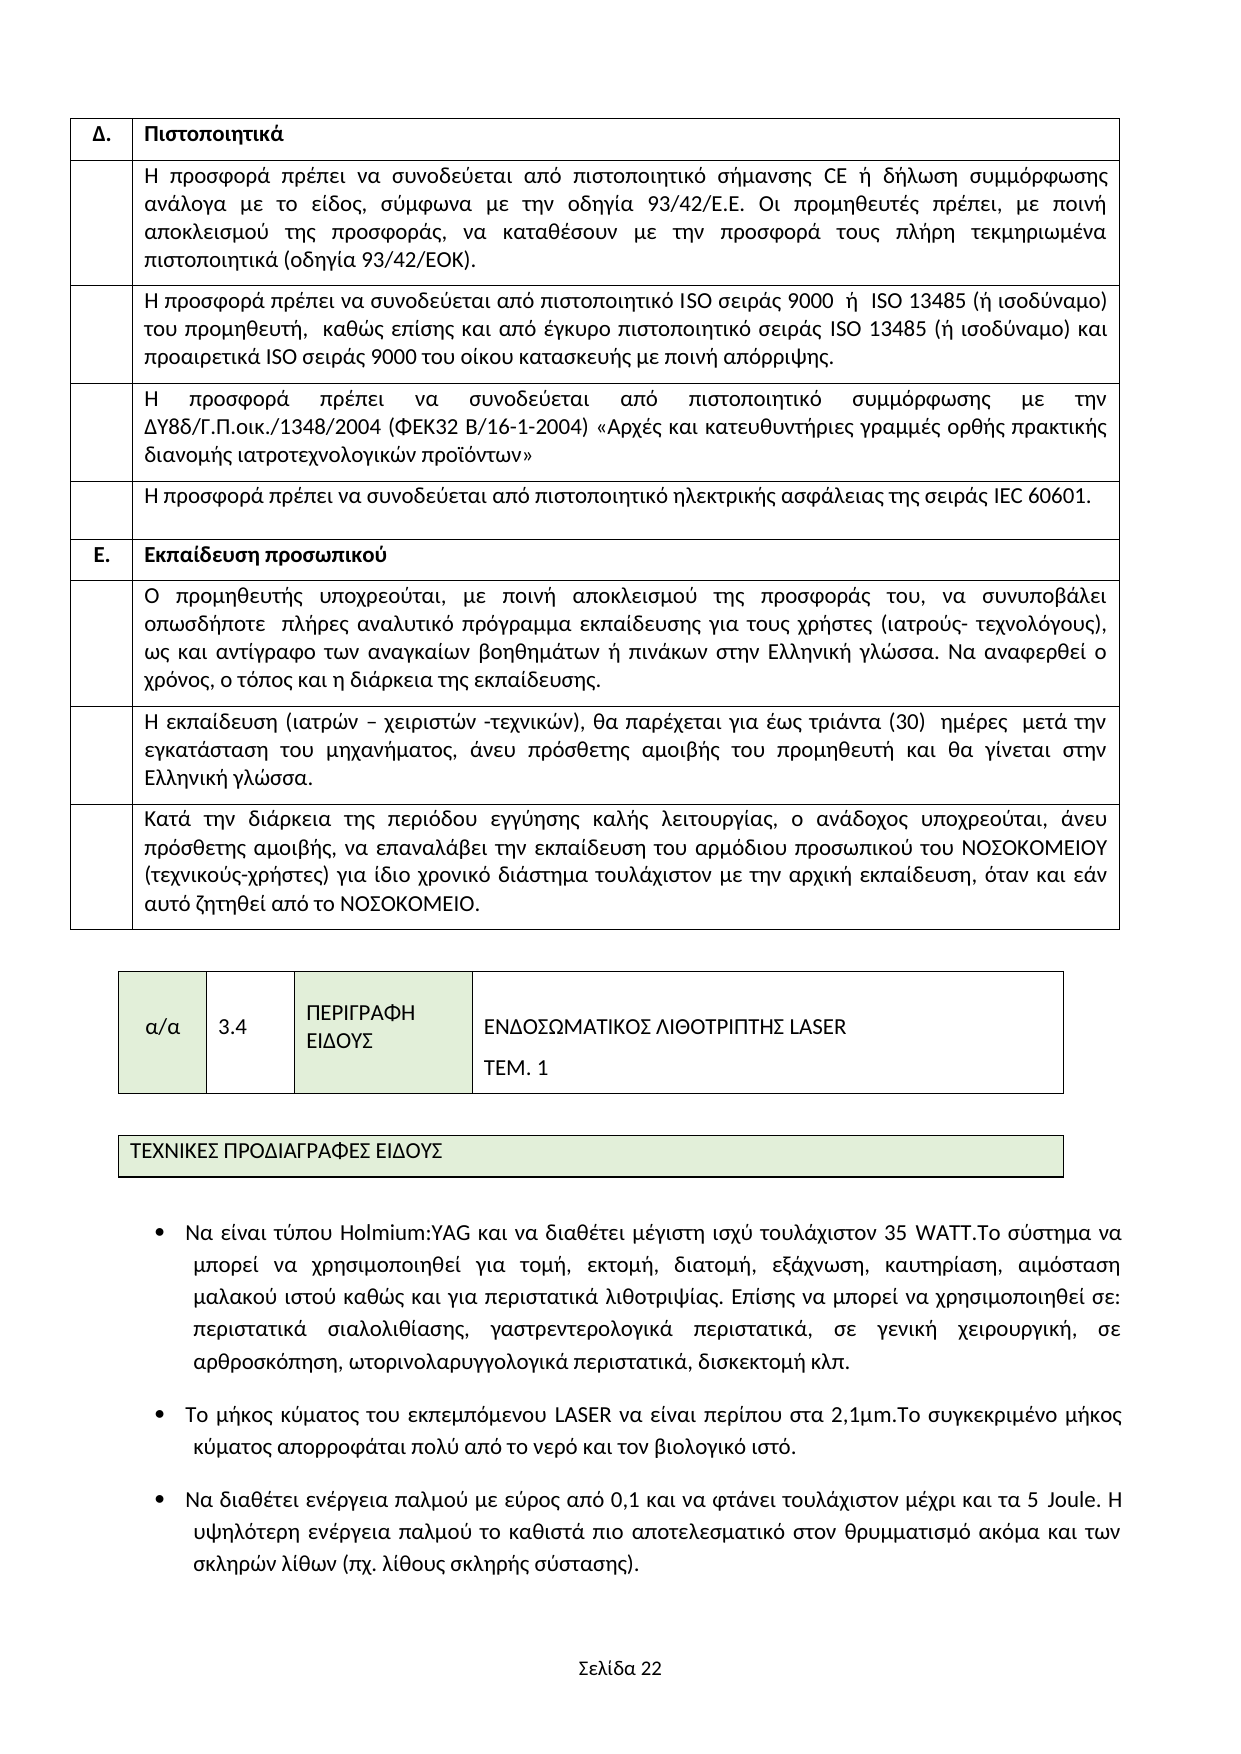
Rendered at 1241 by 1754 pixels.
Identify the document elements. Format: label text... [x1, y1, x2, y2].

table_cell Η εκπαίδευση (ιατρών – χειριστών -τεχνικών), θα παρέχεται για έως τριάντα (30) ημέρες μετά την εγκατάσταση του μηχανήματος, άνευ πρόσθετης αμοιβής του προμηθευτή και θα γίνεται στην Ελληνική γλώσσα. [133, 707, 1119, 803]
table_cell Δ. [71, 119, 132, 160]
table_cell Εκπαίδευση προσωπικού [133, 540, 1119, 580]
list Να διαθέτει ενέργεια παλμού με εύρος από 0,1 και να φτάνει τουλάχιστον μέχρι και τα 5 Joule. Η υψηλότερη ενέργεια παλμού το καθιστά πιο αποτελεσματικό στον θρυμματισμό ακόμα και των σκληρών λίθων (πχ. λίθους σκληρής σύστασης). [156, 1485, 1122, 1577]
table_cell [71, 482, 132, 539]
table_cell [71, 805, 132, 929]
table_cell [71, 161, 132, 285]
list Το μήκος κύματος του εκπεμπόμενου LASER να είναι περίπου στα 2,1μm.Το συγκεκριμένο μήκος κύματος απορροφάται πολύ από το νερό και τον βιολογικό ιστό. [156, 1400, 1122, 1460]
table_cell Πιστοποιητικά [133, 119, 1119, 160]
table_cell Η προσφορά πρέπει να συνοδεύεται από πιστοποιητικό σήμανσης CE ή δήλωση συμμόρφωσης ανάλογα με το είδος, σύμφωνα με την οδηγία 93/42/Ε.Ε. Οι προμηθευτές πρέπει, με ποινή αποκλεισμού της προσφοράς, να καταθέσουν με την προσφορά τους πλήρη τεκμηριωμένα πιστοποιητικά (οδηγία 93/42/ΕΟΚ). [133, 161, 1119, 285]
table_cell Ο προμηθευτής υποχρεούται, με ποινή αποκλεισμού της προσφοράς του, να συνυποβάλει οπωσδήποτε πλήρες αναλυτικό πρόγραμμα εκπαίδευσης για τους χρήστες (ιατρούς- τεχνολόγους), ως και αντίγραφο των αναγκαίων βοηθημάτων ή πινάκων στην Ελληνική γλώσσα. Να αναφερθεί ο χρόνος, ο τόπος και η διάρκεια της εκπαίδευσης. [133, 581, 1119, 706]
table_cell [71, 384, 132, 481]
table_cell [71, 286, 132, 383]
table_cell Η προσφορά πρέπει να συνοδεύεται από πιστοποιητικό ηλεκτρικής ασφάλειας της σειράς IEC 60601. [133, 482, 1119, 539]
table_header ΤΕΧΝΙΚΕΣ ΠΡΟΔΙΑΓΡΑΦΕΣ ΕΙΔΟΥΣ [119, 1136, 1063, 1176]
table_header ΠΕΡΙΓΡΑΦΗ ΕΙΔΟΥΣ [295, 972, 472, 1093]
table_header ΕΝΔΟΣΩΜΑΤΙΚΟΣ ΛΙΘΟΤΡΙΠΤΗΣ LASER TEM. 1 [473, 972, 1063, 1093]
table_cell Κατά την διάρκεια της περιόδου εγγύησης καλής λειτουργίας, ο ανάδοχος υποχρεούται, άνευ πρόσθετης αμοιβής, να επαναλάβει την εκπαίδευση του αρμόδιου προσωπικού του ΝΟΣΟΚΟΜΕΙΟΥ (τεχνικούς-χρήστες) για ίδιο χρονικό διάστημα τουλάχιστον με την αρχική εκπαίδευση, όταν και εάν αυτό ζητηθεί από το ΝΟΣΟΚΟΜΕΙΟ. [133, 805, 1119, 929]
table_cell Η προσφορά πρέπει να συνοδεύεται από πιστοποιητικό συμμόρφωσης με την ΔΥ8δ/Γ.Π.οικ./1348/2004 (ΦΕΚ32 Β/16-1-2004) «Αρχές και κατευθυντήριες γραμμές ορθής πρακτικής διανομής ιατροτεχνολογικών προϊόντων» [133, 384, 1119, 481]
table_cell Η προσφορά πρέπει να συνοδεύεται από πιστοποιητικό ΙSO σειράς 9000 ή ISO 13485 (ή ισοδύναμο) του προμηθευτή, καθώς επίσης και από έγκυρο πιστοποιητικό σειράς ISO 13485 (ή ισοδύναμο) και προαιρετικά ISO σειράς 9000 του οίκου κατασκευής με ποινή απόρριψης. [133, 286, 1119, 383]
table_cell Ε. [71, 540, 132, 580]
table_cell [71, 581, 132, 706]
list Να είναι τύπου Holmium:YAG και να διαθέτει μέγιστη ισχύ τουλάχιστον 35 WATT.Το σύστημα να μπορεί να χρησιμοποιηθεί για τομή, εκτομή, διατομή, εξάχνωση, καυτηρίαση, αιμόσταση μαλακού ιστού καθώς και για περιστατικά λιθοτριψίας. Επίσης να μπορεί να χρησιμοποιηθεί σε: περιστατικά σιαλολιθίασης, γαστρεντερολογικά περιστατικά, σε γενική χειρουργική, σε αρθροσκόπηση, ωτορινολαρυγγολογικά περιστατικά, δισκεκτομή κλπ. [156, 1218, 1122, 1375]
table_cell [71, 707, 132, 803]
table_header α/α [119, 972, 206, 1093]
table_header 3.4 [207, 972, 294, 1093]
